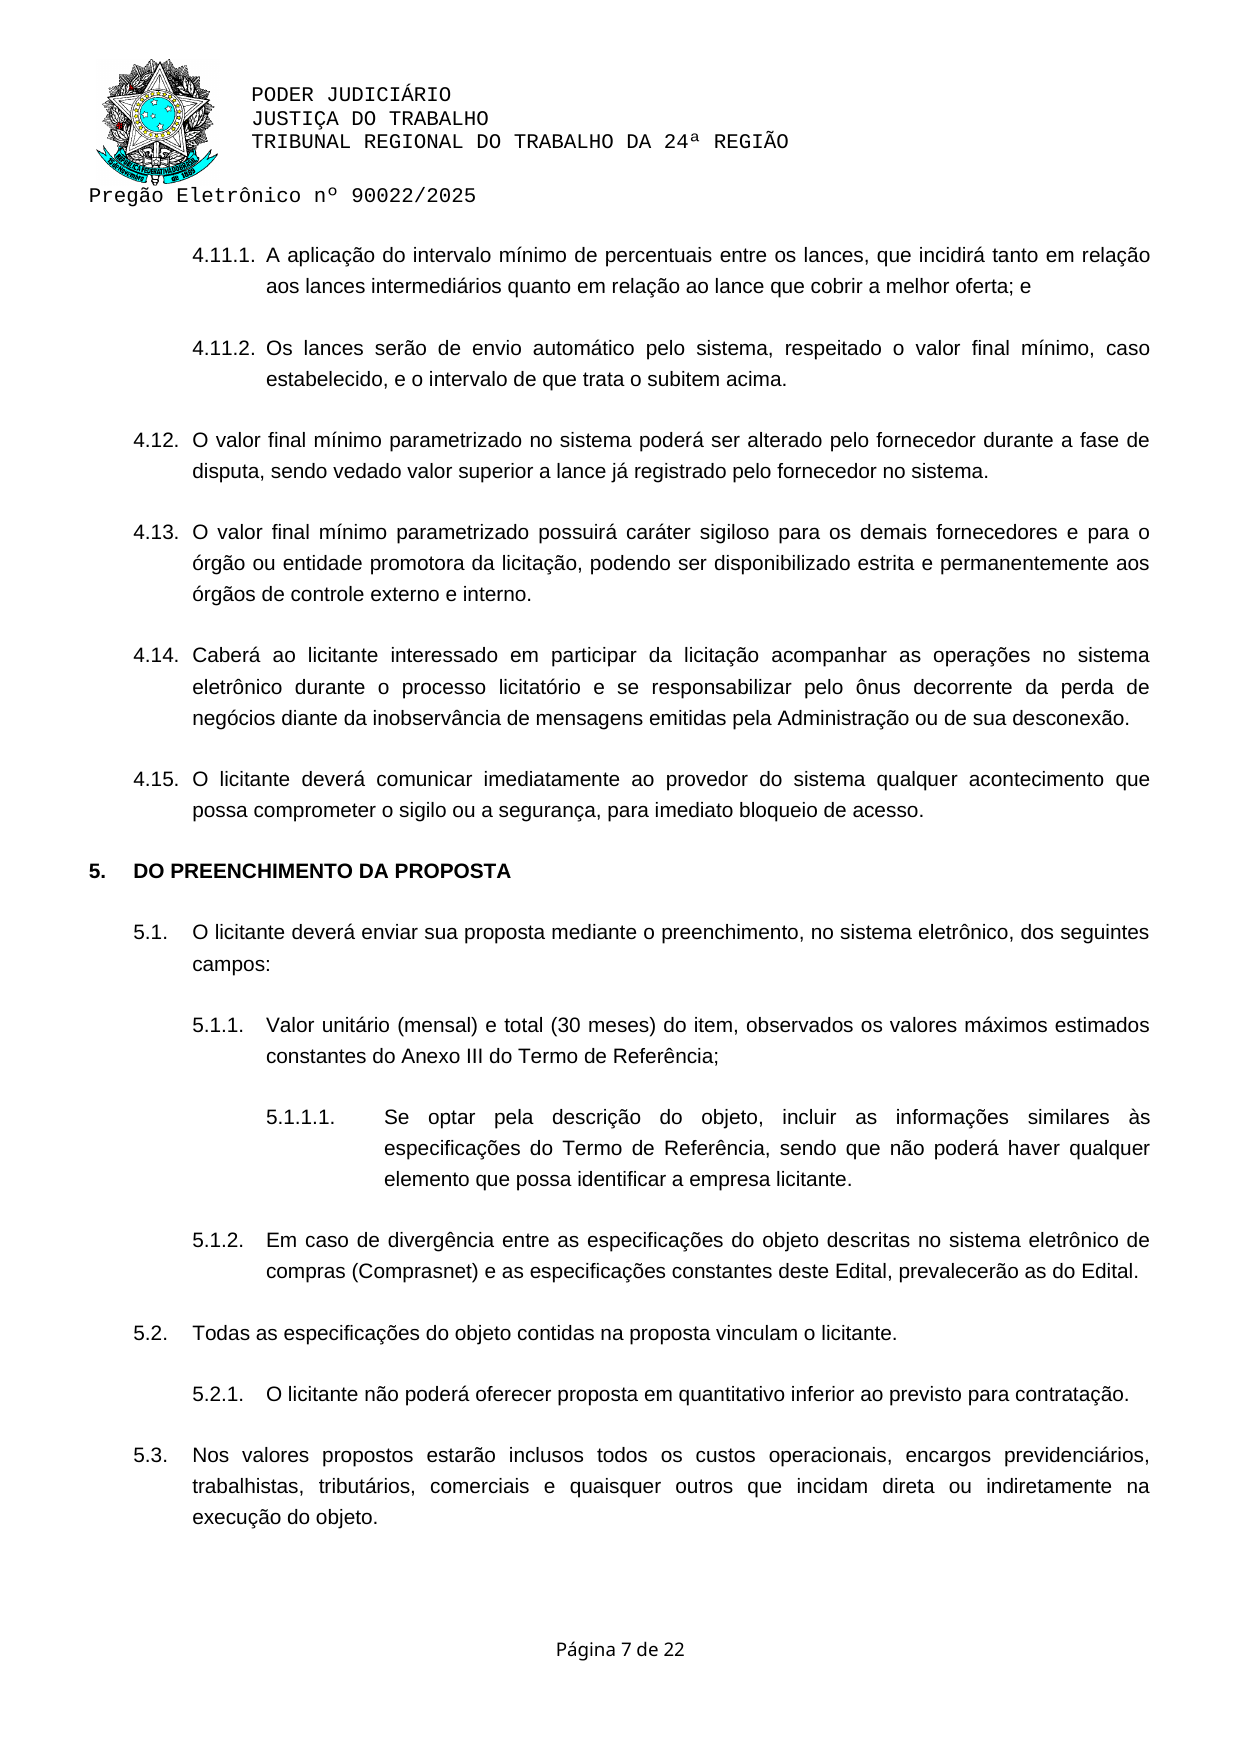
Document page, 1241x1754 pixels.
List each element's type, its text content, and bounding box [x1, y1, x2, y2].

text Se optar pela descrição do objeto, incluir as informações similares às especificações do Termo de Referência, sendo que não poderá haver qualquer elemento que possa identificar a empresa licitante. [266, 1105, 1152, 1191]
text O valor final mínimo parametrizado no sistema poderá ser alterado pelo fornecedor durante a fase de disputa, sendo vedado valor superior a lance já registrado pelo fornecedor no sistema. [133, 428, 1152, 483]
list O licitante não poderá oferecer proposta em quantitativo inferior ao previsto para contratação. [192, 1382, 1152, 1406]
text Todas as especificações do objeto contidas na proposta vinculam o licitante. [133, 1321, 1152, 1344]
text Nos valores propostos estarão inclusos todos os custos operacionais, encargos previdenciários, trabalhistas, tributários, comerciais e quaisquer outros que incidam direta ou indiretamente na execução do objeto. [133, 1443, 1152, 1529]
list Valor unitário (mensal) e total (30 meses) do item, observados os valores máximos estimados constantes do Anexo III do Termo de Referência; [192, 1012, 1152, 1068]
list Os lances serão de envio automático pelo sistema, respeitado o valor final mínimo, caso estabelecido, e o intervalo de que trata o subitem acima. [192, 335, 1152, 390]
text O licitante deverá comunicar imediatamente ao provedor do sistema qualquer acontecimento que possa comprometer o sigilo ou a segurança, para imediato bloqueio de acesso. [133, 767, 1152, 822]
text O licitante deverá enviar sua proposta mediante o preenchimento, no sistema eletrônico, dos seguintes campos: [133, 920, 1152, 975]
picture [96, 59, 220, 186]
text Caberá ao licitante interessado em participar da licitação acompanhar as operações no sistema eletrônico durante o processo licitatório e se responsabilizar pelo ônus decorrente da perda de negócios diante da inobservância de mensagens emitidas pela Administração ou de sua desconexão. [133, 643, 1152, 729]
list A aplicação do intervalo mínimo de percentuais entre os lances, que incidirá tanto em relação aos lances intermediários quanto em relação ao lance que cobrir a melhor oferta; e [192, 243, 1152, 298]
text O valor final mínimo parametrizado possuirá caráter sigiloso para os demais fornecedores e para o órgão ou entidade promotora da licitação, podendo ser disponibilizado estrita e permanentemente aos órgãos de controle externo e interno. [133, 520, 1152, 606]
text DO PREENCHIMENTO DA PROPOSTA [89, 859, 1152, 883]
list Em caso de divergência entre as especificações do objeto descritas no sistema eletrônico de compras (Comprasnet) e as especificações constantes deste Edital, prevalecerão as do Edital. [192, 1228, 1152, 1283]
